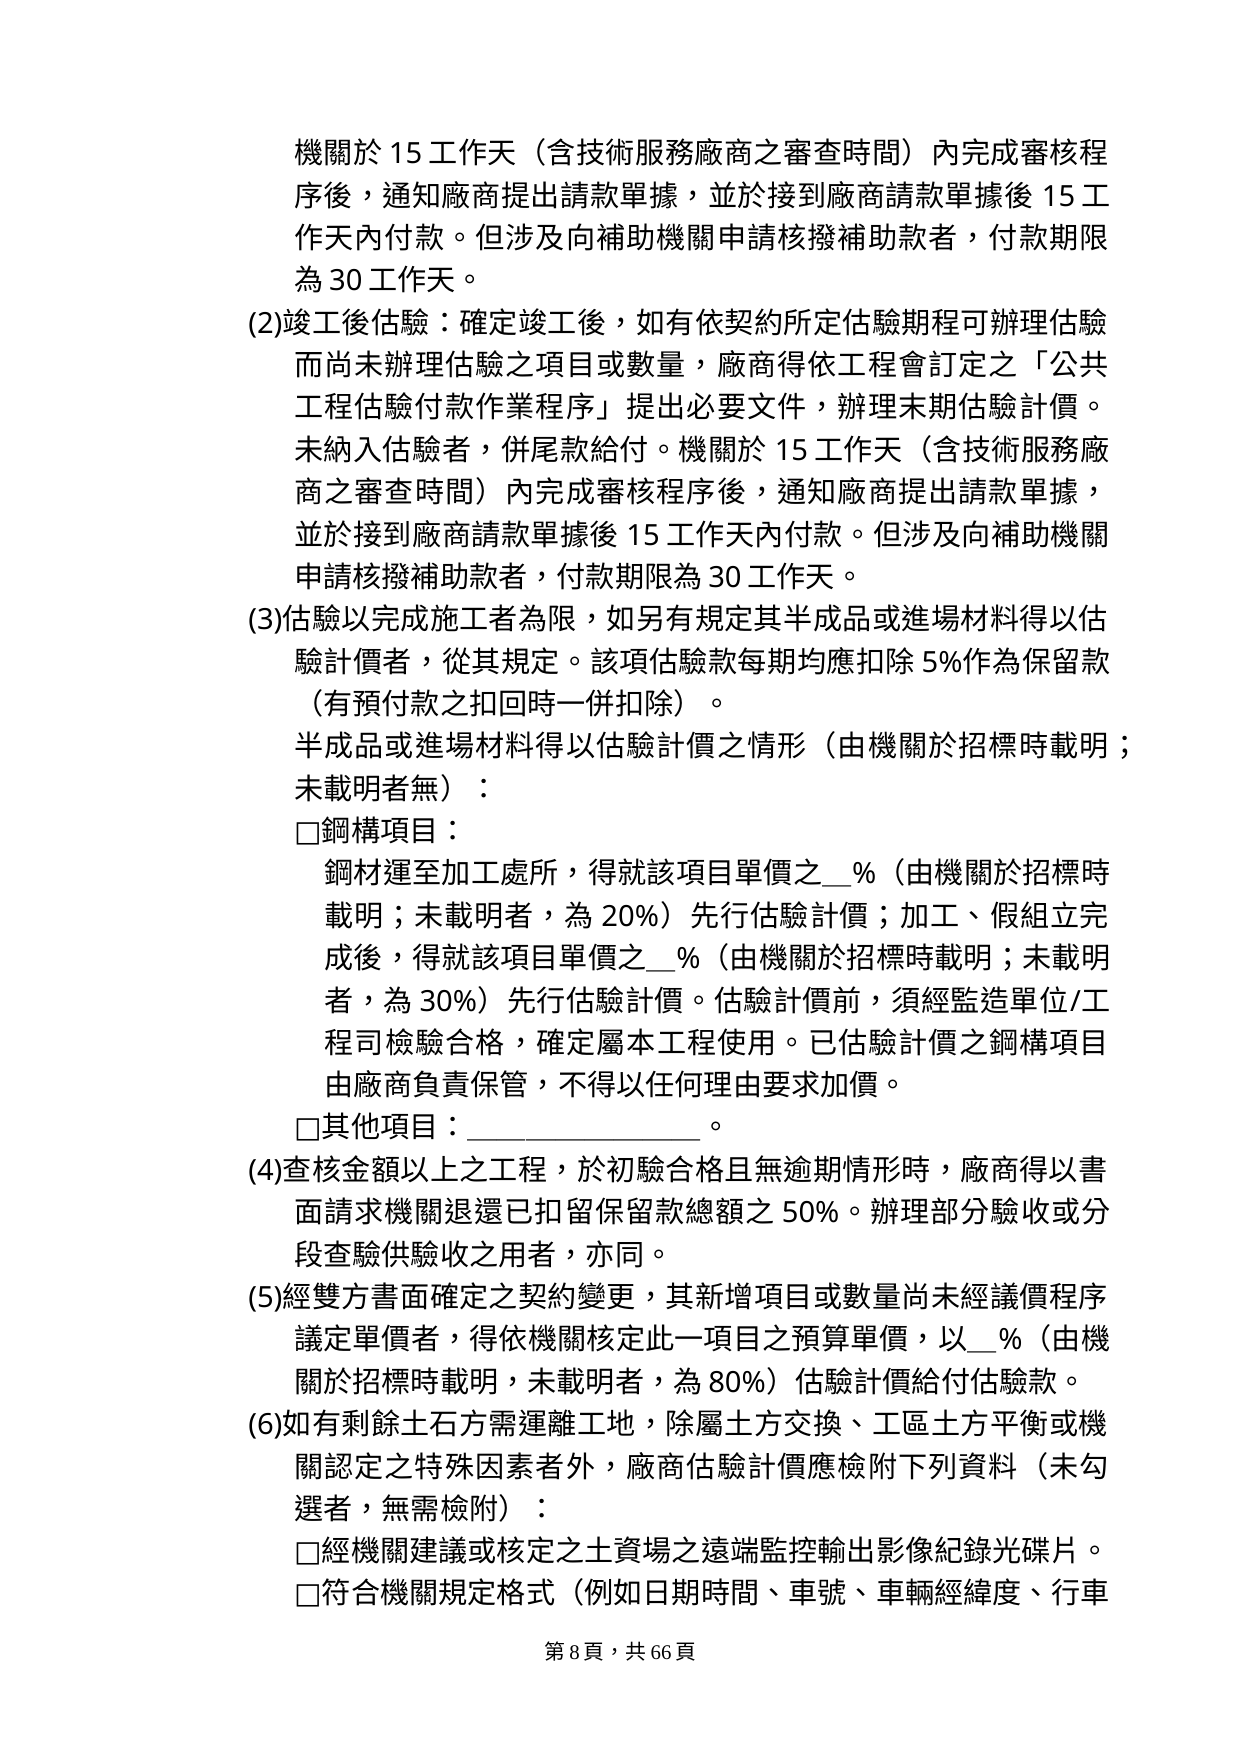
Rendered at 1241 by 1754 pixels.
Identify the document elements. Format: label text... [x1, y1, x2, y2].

text (2)竣工後估驗：確定竣工後，如有依契約所定估驗期程可辦理估驗而尚未辦理估驗之項目或數量，廠商得依工程會訂定之「公共工程估驗付款作業程序」提出必要文件，辦理末期估驗計價。未納入估驗者，併尾款給付。機關於15工作天（含技術服務廠商之審查時間）內完成審核程序後，通知廠商提出請款單據，並於接到廠商請款單據後15工作天內付款。但涉及向補助機關申請核撥補助款者，付款期限為30工作天。 [248, 299, 1110, 596]
text (6)如有剩餘土石方需運離工地，除屬土方交換、工區土方平衡或機關認定之特殊因素者外，廠商估驗計價應檢附下列資料（未勾選者，無需檢附）： [248, 1401, 1110, 1528]
text (4)查核金額以上之工程，於初驗合格且無逾期情形時，廠商得以書面請求機關退還已扣留保留款總額之50%。辦理部分驗收或分段查驗供驗收之用者，亦同。 [248, 1146, 1110, 1273]
text 鋼材運至加工處所，得就該項目單價之＿%（由機關於招標時載明；未載明者，為20%）先行估驗計價；加工、假組立完成後，得就該項目單價之＿%（由機關於招標時載明；未載明者，為30%）先行估驗計價。估驗計價前，須經監造單位/工程司檢驗合格，確定屬本工程使用。已估驗計價之鋼構項目由廠商負責保管，不得以任何理由要求加價。 [324, 850, 1110, 1104]
text (3)估驗以完成施工者為限，如另有規定其半成品或進場材料得以估驗計價者，從其規定。該項估驗款每期均應扣除5%作為保留款（有預付款之扣回時一併扣除）。 [248, 596, 1110, 723]
text (5)經雙方書面確定之契約變更，其新增項目或數量尚未經議價程序議定單價者，得依機關核定此一項目之預算單價，以＿%（由機關於招標時載明，未載明者，為80%）估驗計價給付估驗款。 [248, 1273, 1110, 1401]
text □鋼構項目： [294, 807, 1110, 850]
text □經機關建議或核定之土資場之遠端監控輸出影像紀錄光碟片。 [294, 1528, 1110, 1570]
text 半成品或進場材料得以估驗計價之情形（由機關於招標時載明；未載明者無）： [294, 723, 1110, 807]
text □其他項目：＿＿＿＿＿＿＿＿。 [294, 1104, 1110, 1146]
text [294, 1570, 1110, 1612]
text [248, 130, 1110, 299]
